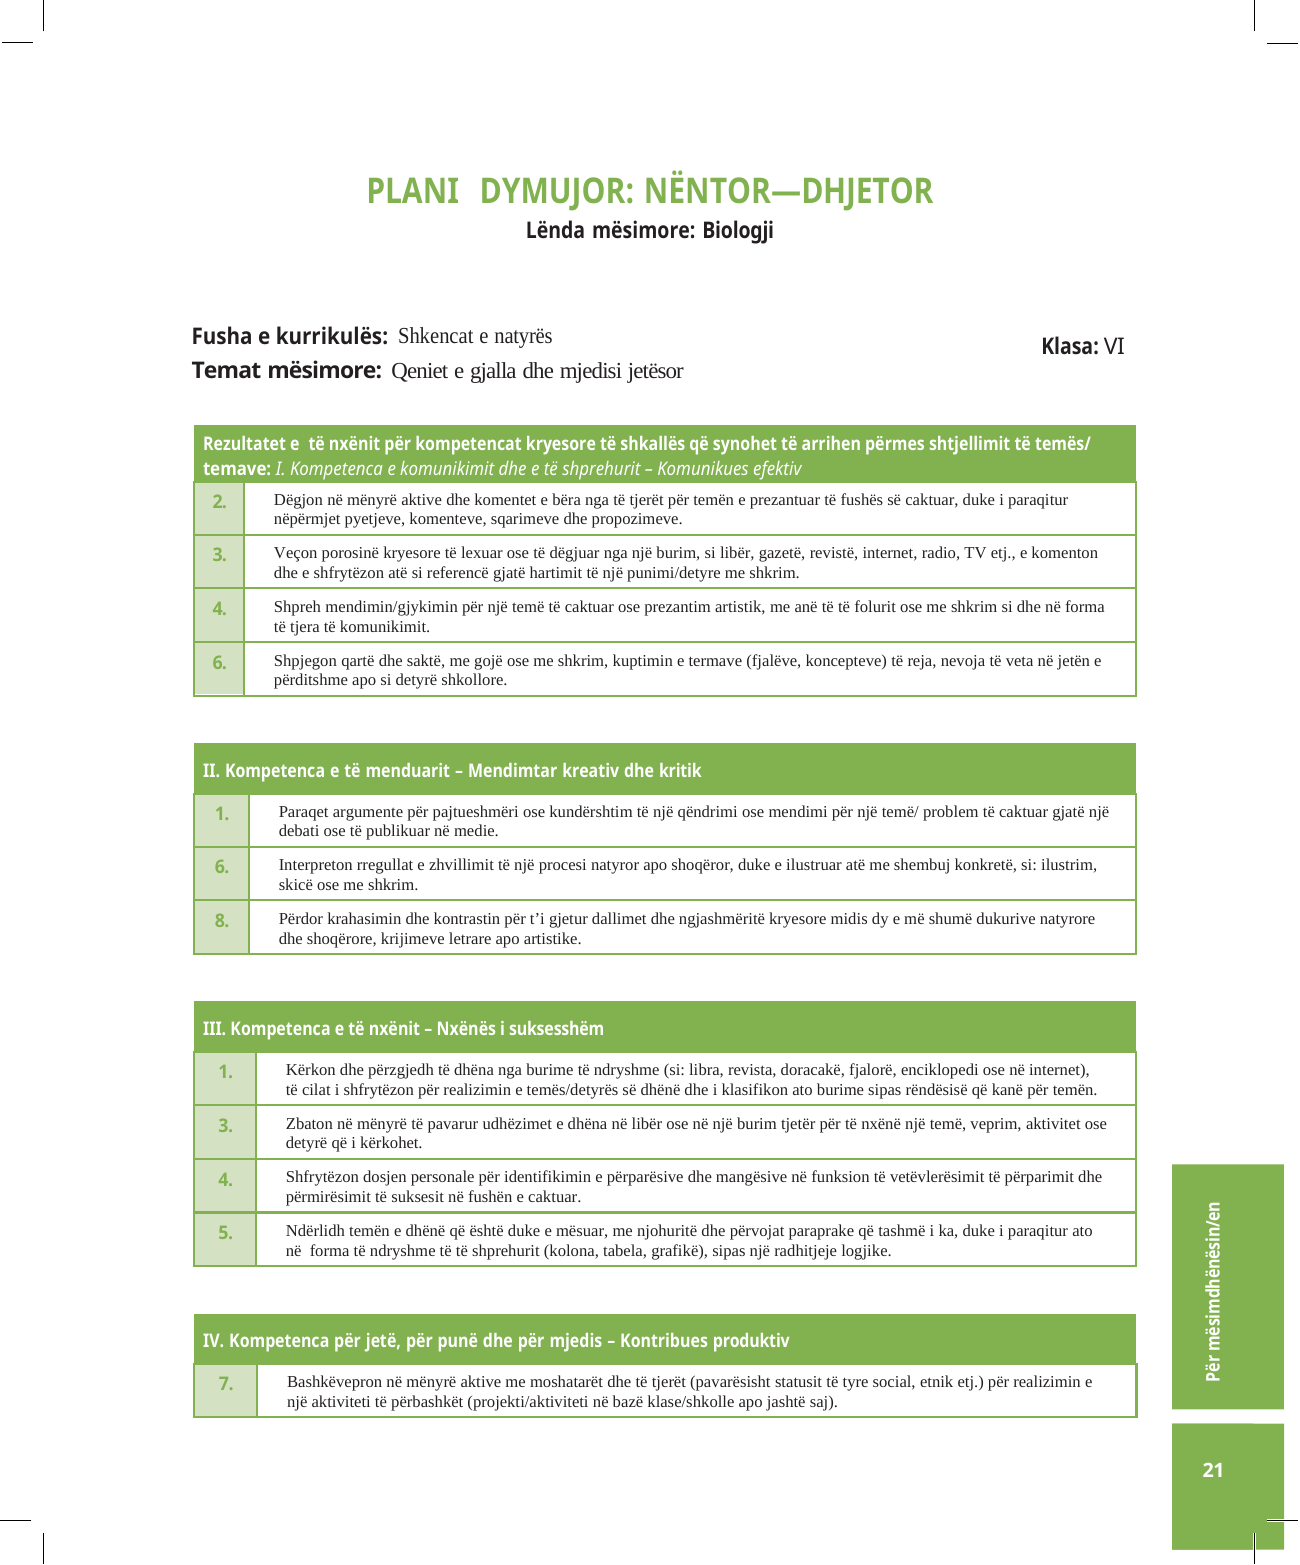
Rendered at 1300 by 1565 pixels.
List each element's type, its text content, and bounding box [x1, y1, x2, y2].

table_cell Dëgjon në mënyrë aktive dhe komentet e bëra nga të tjerët për temën e prezantuar të fushës së caktuar, duke i paraqitur nëpërmjet pyetjeve, komenteve, sqarimeve dhe propozimeve. [245, 483, 1135, 534]
table_cell Interpreton rregullat e zhvillimit të një procesi natyror apo shoqëror, duke e ilustruar atë me shembuj konkretë, si: ilustrim, skicë ose me shkrim. [250, 848, 1135, 899]
table_cell 3. [195, 1106, 255, 1158]
table_cell Ndërlidh temën e dhënë që është duke e mësuar, me njohuritë dhe përvojat paraprake që tashmë i ka, duke i paraqitur ato në forma të ndryshme të të shprehurit (kolona, tabela, grafikë), sipas një radhitjeje logjike. [257, 1214, 1135, 1265]
table_cell Shpjegon qartë dhe saktë, me gojë ose me shkrim, kuptimin e termave (fjalëve, koncepteve) të reja, nevoja të veta në jetën e përditshme apo si detyrë shkollore. [245, 643, 1135, 694]
table_header IV. Kompetenca për jetë, për punë dhe për mjedis – Kontribues produktiv [194, 1314, 1136, 1363]
table_cell 6. [195, 848, 248, 899]
table_cell 1. [195, 795, 248, 846]
text Klasa: VI [1041, 330, 1149, 362]
table_cell 7. [195, 1365, 256, 1416]
table_header Rezultatet e të nxënit për kompetencat kryesore të shkallës që synohet të arrihen përmes shtjellimit të temës/ temave: I. Kompetenca e komunikimit dhe e të shprehurit – Komunikues efektiv [194, 425, 1136, 481]
table_cell 8. [195, 901, 248, 953]
table_cell Bashkëvepron në mënyrë aktive me moshatarët dhe të tjerët (pavarësisht statusit të tyre social, etnik etj.) për realizimin e një aktiviteti të përbashkët (projekti/aktiviteti në bazë klase/shkolle apo jashtë saj). [258, 1365, 1135, 1416]
table_cell Shfrytëzon dosjen personale për identifikimin e përparësive dhe mangësive në funksion të vetëvlerësimit të përparimit dhe përmirësimit të suksesit në fushën e caktuar. [257, 1160, 1135, 1211]
table_cell 1. [195, 1053, 255, 1104]
table_cell Përdor krahasimin dhe kontrastin për t’i gjetur dallimet dhe ngjashmëritë kryesore midis dy e më shumë dukurive natyrore dhe shoqërore, krijimeve letrare apo artistike. [250, 901, 1135, 953]
table_cell Paraqet argumente për pajtueshmëri ose kundërshtim të një qëndrimi ose mendimi për një temë/ problem të caktuar gjatë një debati ose të publikuar në medie. [250, 795, 1135, 846]
table_cell 3. [195, 536, 243, 587]
subtitle Lënda mësimore: Biologji [179, 214, 1120, 245]
table_cell Zbaton në mënyrë të pavarur udhëzimet e dhëna në libër ose në një burim tjetër për të nxënë një temë, veprim, aktivitet ose detyrë që i kërkohet. [257, 1106, 1135, 1158]
table_cell Shpreh mendimin/gjykimin për një temë të caktuar ose prezantim artistik, me anë të të folurit ose me shkrim si dhe në forma të tjera të komunikimit. [245, 589, 1135, 641]
table_cell 2. [195, 483, 243, 534]
text Temat mësimore: Qeniet e gjalla dhe mjedisi jetësor [191, 354, 688, 385]
table_cell 4. [195, 589, 243, 641]
table_cell 5. [195, 1214, 255, 1265]
table_header III. Kompetenca e të nxënit – Nxënës i suksesshëm [194, 1001, 1136, 1051]
table_header II. Kompetenca e të menduarit – Mendimtar kreativ dhe kritik [194, 743, 1136, 793]
table_cell 6. [195, 643, 243, 694]
table_cell Veçon porosinë kryesore të lexuar ose të dëgjuar nga një burim, si libër, gazetë, revistë, internet, radio, TV etj., e komenton dhe e shfrytëzon atë si referencë gjatë hartimit të një punimi/detyre me shkrim. [245, 536, 1135, 587]
table_cell 4. [195, 1160, 255, 1211]
text Fusha e kurrikulës: Shkencat e natyrës [191, 320, 688, 351]
table_cell Kërkon dhe përzgjedh të dhëna nga burime të ndryshme (si: libra, revista, doracakë, fjalorë, enciklopedi ose në internet), të cilat i shfrytëzon për realizimin e temës/detyrës së dhënë dhe i klasifikon ato burime sipas rëndësisë që kanë për temën. [257, 1053, 1135, 1104]
subtitle PLANI DYMUJOR: NËNTOR—DHJETOR [179, 166, 1120, 214]
